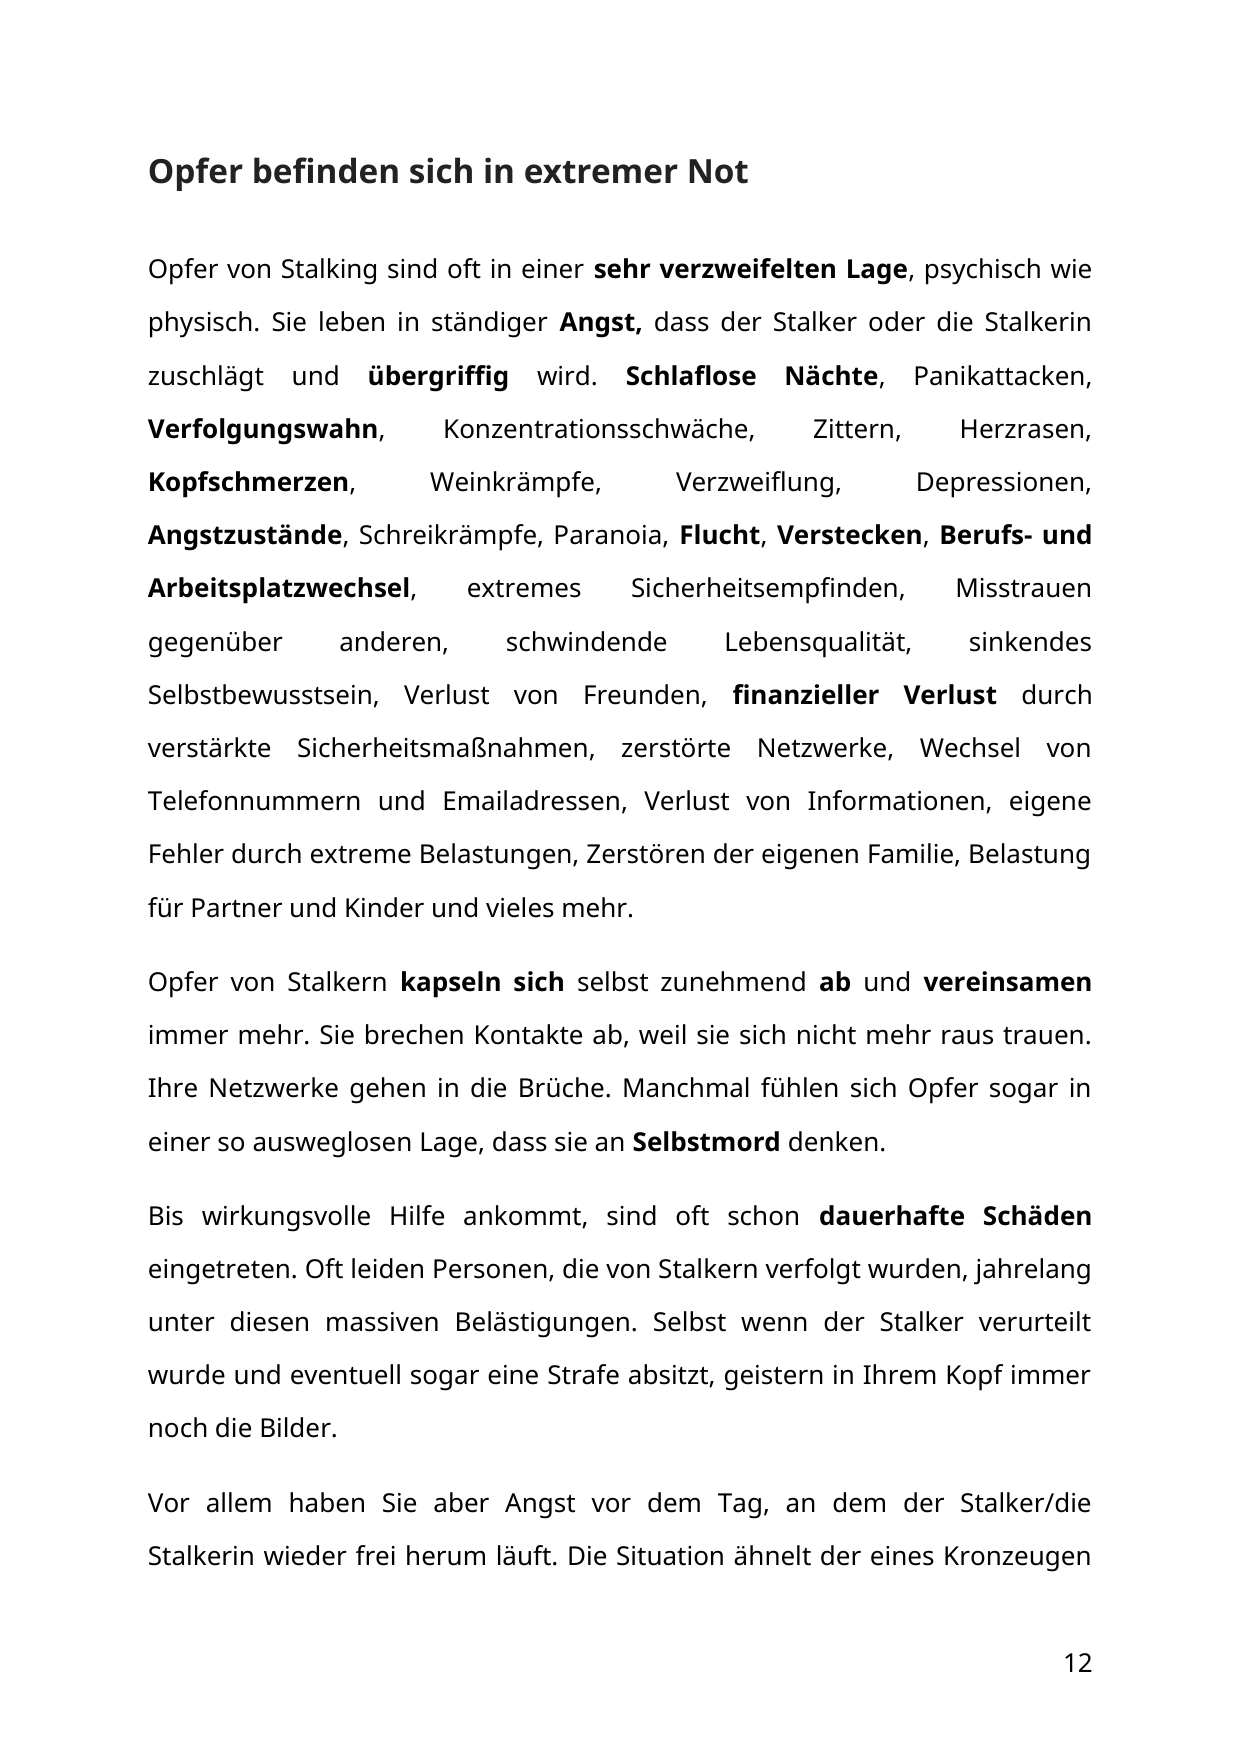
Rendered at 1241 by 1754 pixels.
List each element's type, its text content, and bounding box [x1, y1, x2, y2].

subtitle Opfer befinden sich in extremer Not [148, 148, 1093, 193]
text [148, 1484, 1093, 1573]
text Opfer von Stalkern kapseln sich selbst zunehmend ab und vereinsamen immer mehr. Sie brechen Kontakte ab, weil sie sich nicht mehr raus trauen. Ihre Netzwerke gehen in die Brüche. Manchmal fühlen sich Opfer sogar in einer so ausweglosen Lage, dass sie an Selbstmord denken. [148, 963, 1093, 1159]
text Opfer von Stalking sind oft in einer sehr verzweifelten Lage, psychisch wie physisch. Sie leben in ständiger Angst, dass der Stalker oder die Stalkerin zuschlägt und übergriffig wird. Schlaflose Nächte, Panikattacken, Verfolgungswahn, Konzentrationsschwäche, Zittern, Herzrasen, Kopfschmerzen, Weinkrämpfe, Verzweiflung, Depressionen, Angstzustände, Schreikrämpfe, Paranoia, Flucht, Verstecken, Berufs- und Arbeitsplatzwechsel, extremes Sicherheitsempfinden, Misstrauen gegenüber anderen, schwindende Lebensqualität, sinkendes Selbstbewusstsein, Verlust von Freunden, finanzieller Verlust durch verstärkte Sicherheitsmaßnahmen, zerstörte Netzwerke, Wechsel von Telefonnummern und Emailadressen, Verlust von Informationen, eigene Fehler durch extreme Belastungen, Zerstören der eigenen Familie, Belastung für Partner und Kinder und vieles mehr. [148, 251, 1093, 925]
text Bis wirkungsvolle Hilfe ankommt, sind oft schon dauerhafte Schäden eingetreten. Oft leiden Personen, die von Stalkern verfolgt wurden, jahrelang unter diesen massiven Belästigungen. Selbst wenn der Stalker verurteilt wurde und eventuell sogar eine Strafe absitzt, geistern in Ihrem Kopf immer noch die Bilder. [148, 1197, 1093, 1446]
